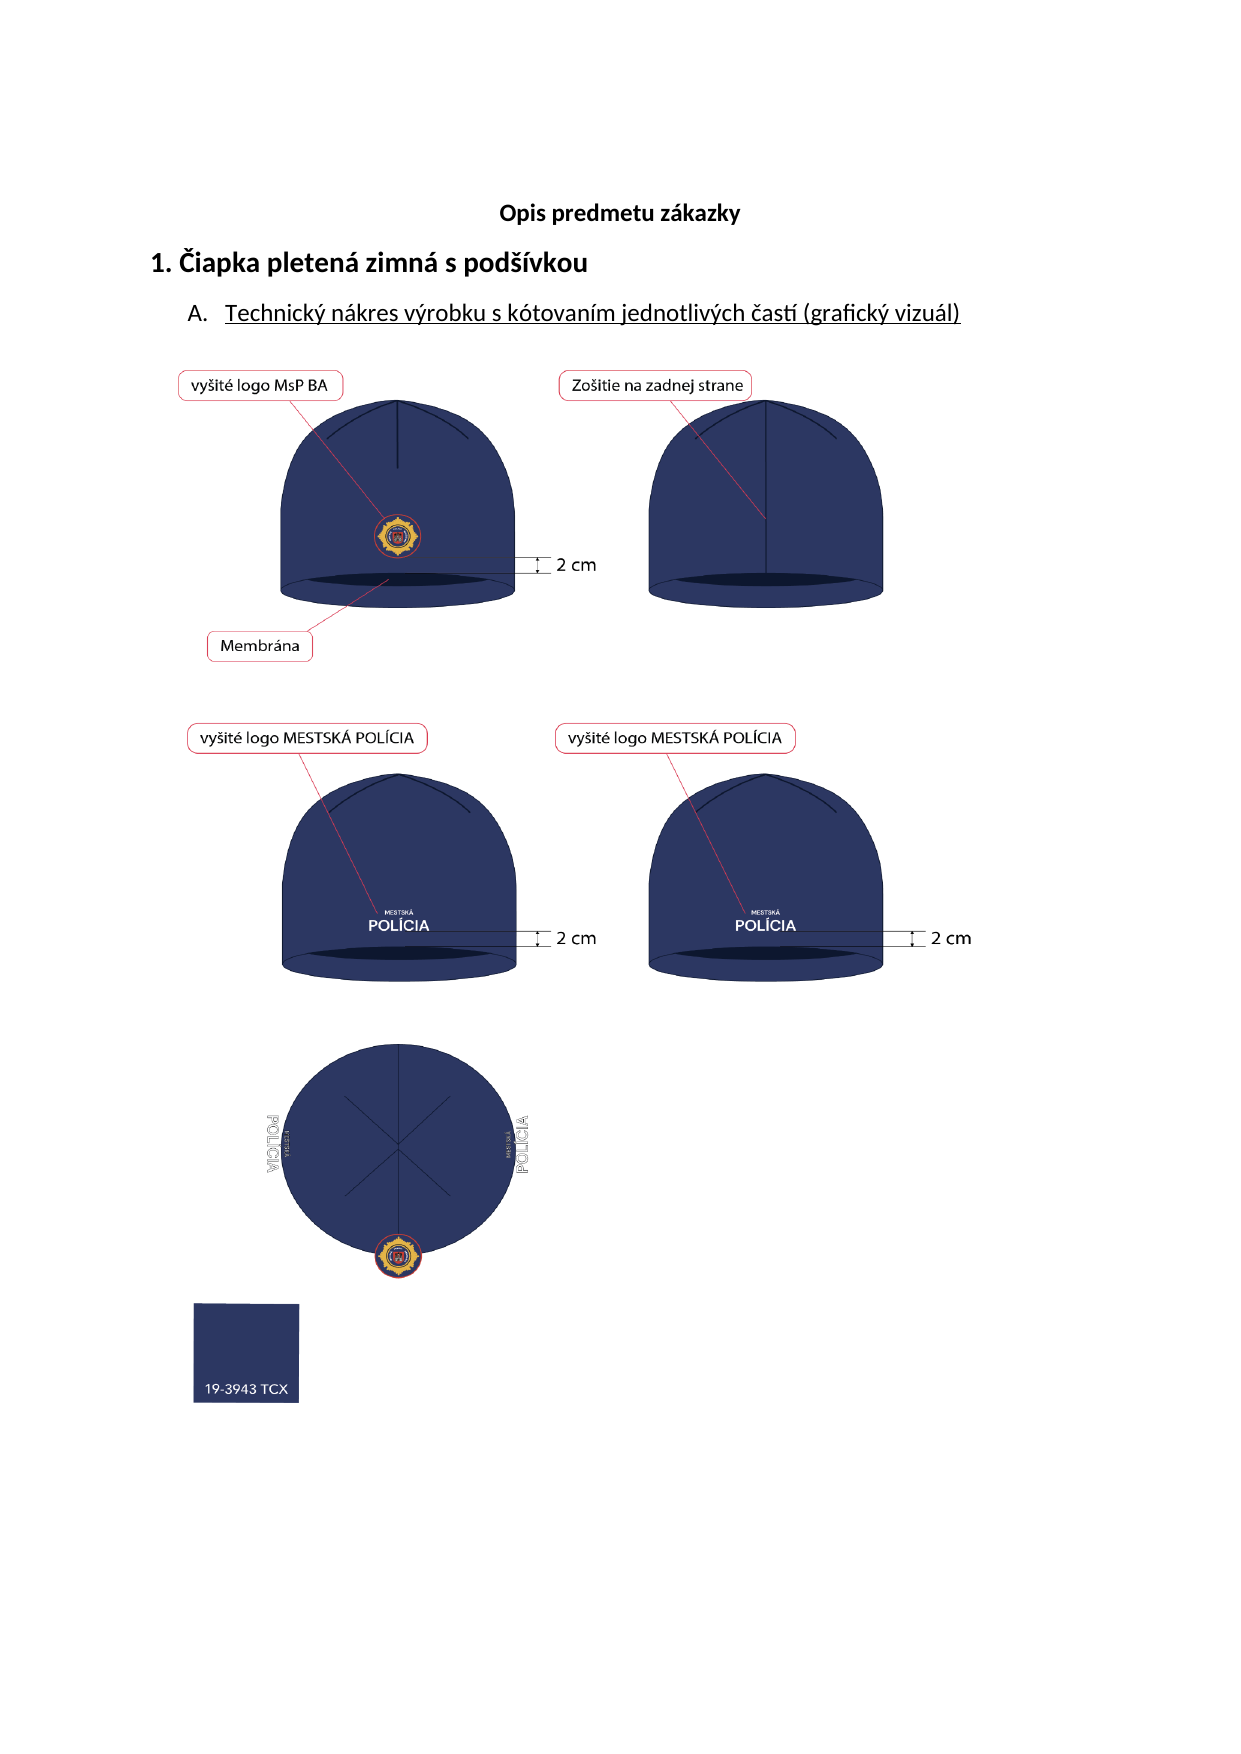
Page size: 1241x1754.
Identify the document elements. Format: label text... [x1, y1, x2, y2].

text 1. Čiapka pletená zimná s podšívkou [150, 244, 1090, 280]
picture [150, 343, 1014, 1428]
list Technický nákres výrobku s kótovaním jednotlivých častí (grafický vizuál) [187, 297, 1090, 327]
text Opis predmetu zákazky [150, 197, 1090, 228]
